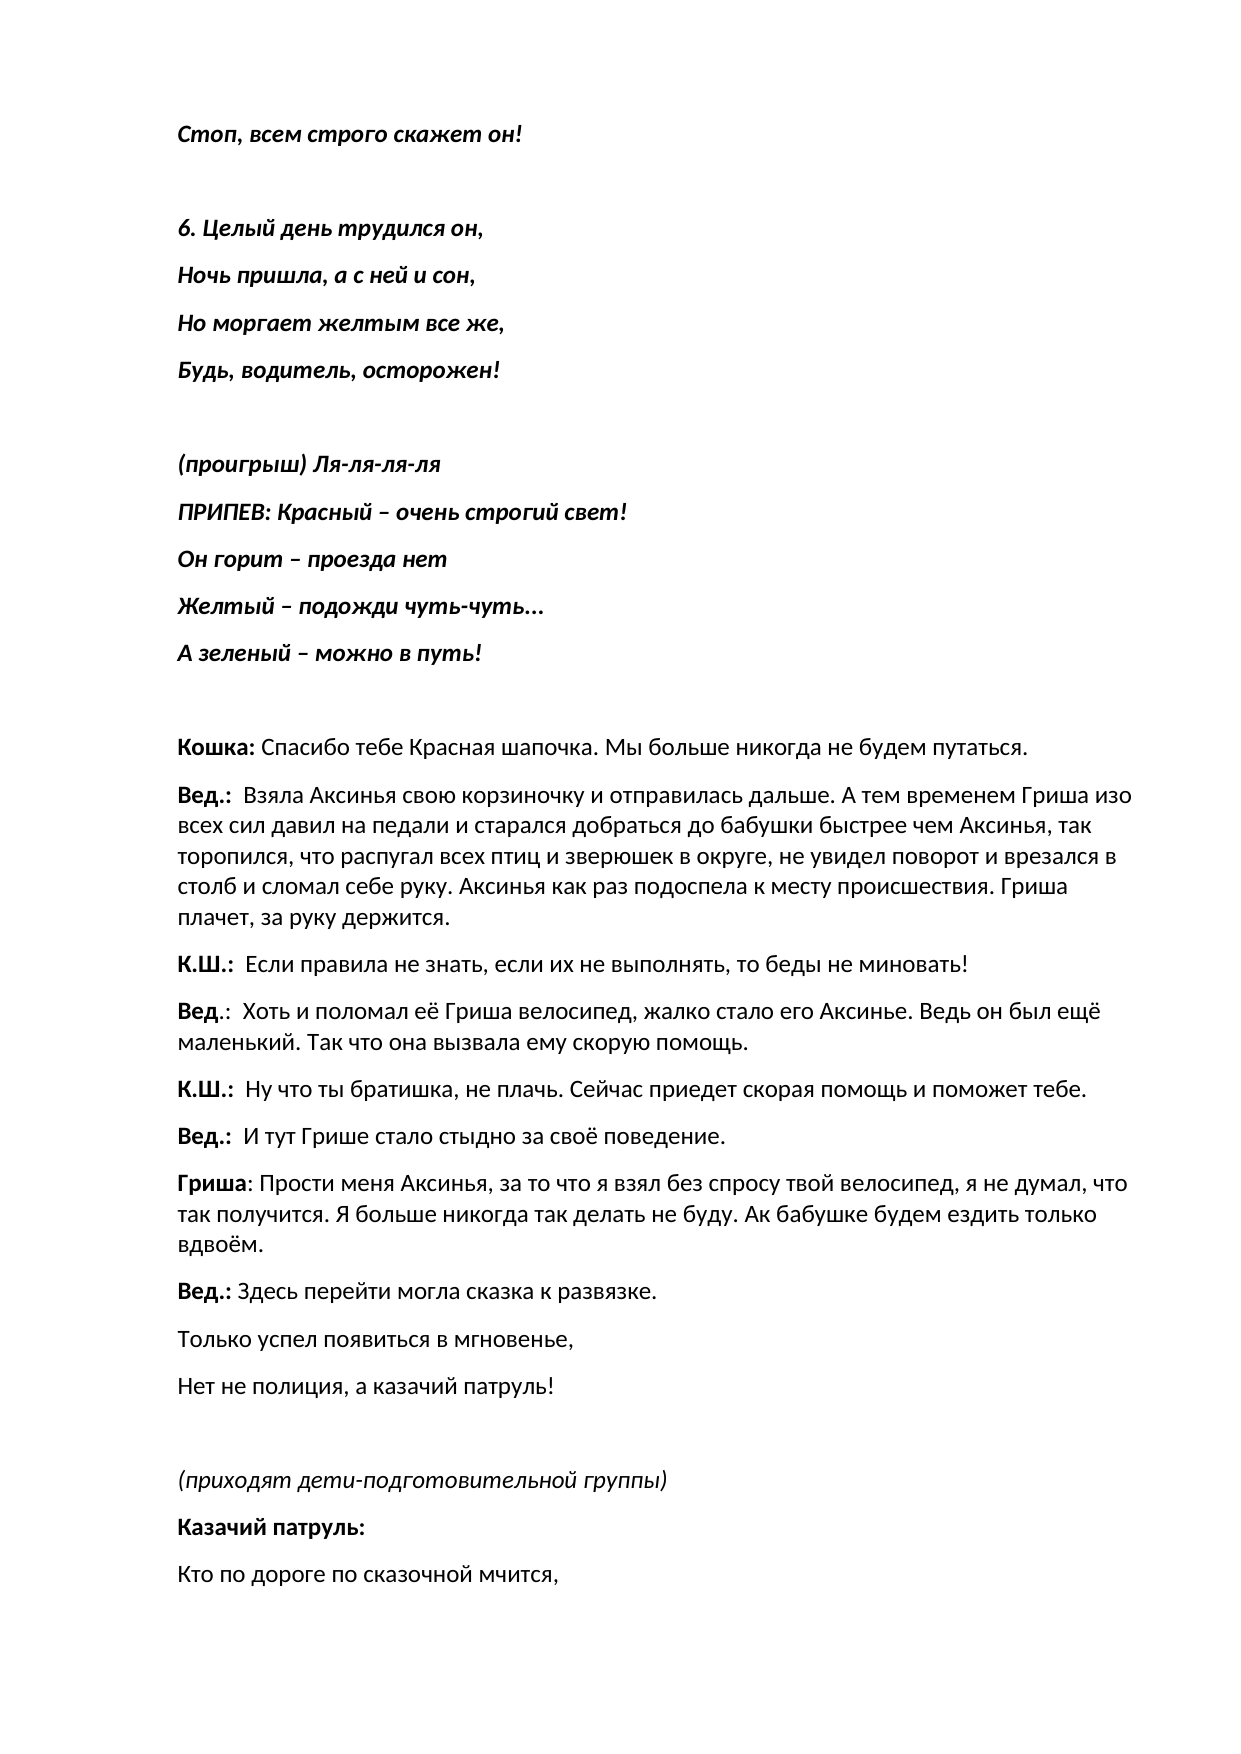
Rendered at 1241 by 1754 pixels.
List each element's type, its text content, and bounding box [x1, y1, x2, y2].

text Казачий патруль: [177, 1511, 1152, 1542]
text Нет не полиция, а казачий патруль! [177, 1370, 1152, 1400]
text Кошка: Спасибо тебе Красная шапочка. Мы больше никогда не будем путаться. [177, 732, 1152, 762]
text Вед.: Здесь перейти могла сказка к развязке. [177, 1276, 1152, 1306]
text Желтый – подожди чуть-чуть... [177, 590, 1152, 621]
text Вед.: И тут Грише стало стыдно за своё поведение. [177, 1120, 1152, 1151]
text Гриша: Прости меня Аксинья, за то что я взял без спросу твой велосипед, я не думал, что так получится. Я больше никогда так делать не буду. Ак бабушке будем ездить только вдвоём. [177, 1167, 1152, 1259]
text Будь, водитель, осторожен! [177, 354, 1152, 384]
text Он горит – проезда нет [177, 543, 1152, 573]
text Вед.: Хоть и поломал её Гриша велосипед, жалко стало его Аксинье. Ведь он был ещё маленький. Так что она вызвала ему скорую помощь. [177, 995, 1152, 1056]
text К.Ш.: Если правила не знать, если их не выполнять, то беды не миновать! [177, 948, 1152, 978]
text А зеленый – можно в путь! [177, 637, 1152, 668]
text Только успел появиться в мгновенье, [177, 1323, 1152, 1353]
text К.Ш.: Ну что ты братишка, не плачь. Сейчас приедет скорая помощь и поможет тебе. [177, 1073, 1152, 1103]
text Ночь пришла, а с ней и сон, [177, 260, 1152, 290]
text (приходят дети-подготовительной группы) [177, 1464, 1152, 1495]
text Но моргает желтым все же, [177, 307, 1152, 337]
text Стоп, всем строго скажет он! [177, 118, 1152, 149]
text Вед.: Взяла Аксинья свою корзиночку и отправилась дальше. А тем временем Гриша изо всех сил давил на педали и старался добраться до бабушки быстрее чем Аксинья, так торопился, что распугал всех птиц и зверюшек в округе, не увидел поворот и врезался в столб и сломал себе руку. Аксинья как раз подоспела к месту происшествия. Гриша плачет, за руку держится. [177, 779, 1152, 931]
text ПРИПЕВ: Красный – очень строгий свет! [177, 496, 1152, 526]
text 6. Целый день трудился он, [177, 212, 1152, 243]
text (проигрыш) Ля-ля-ля-ля [177, 448, 1152, 479]
text Кто по дороге по сказочной мчится, [177, 1559, 1152, 1589]
